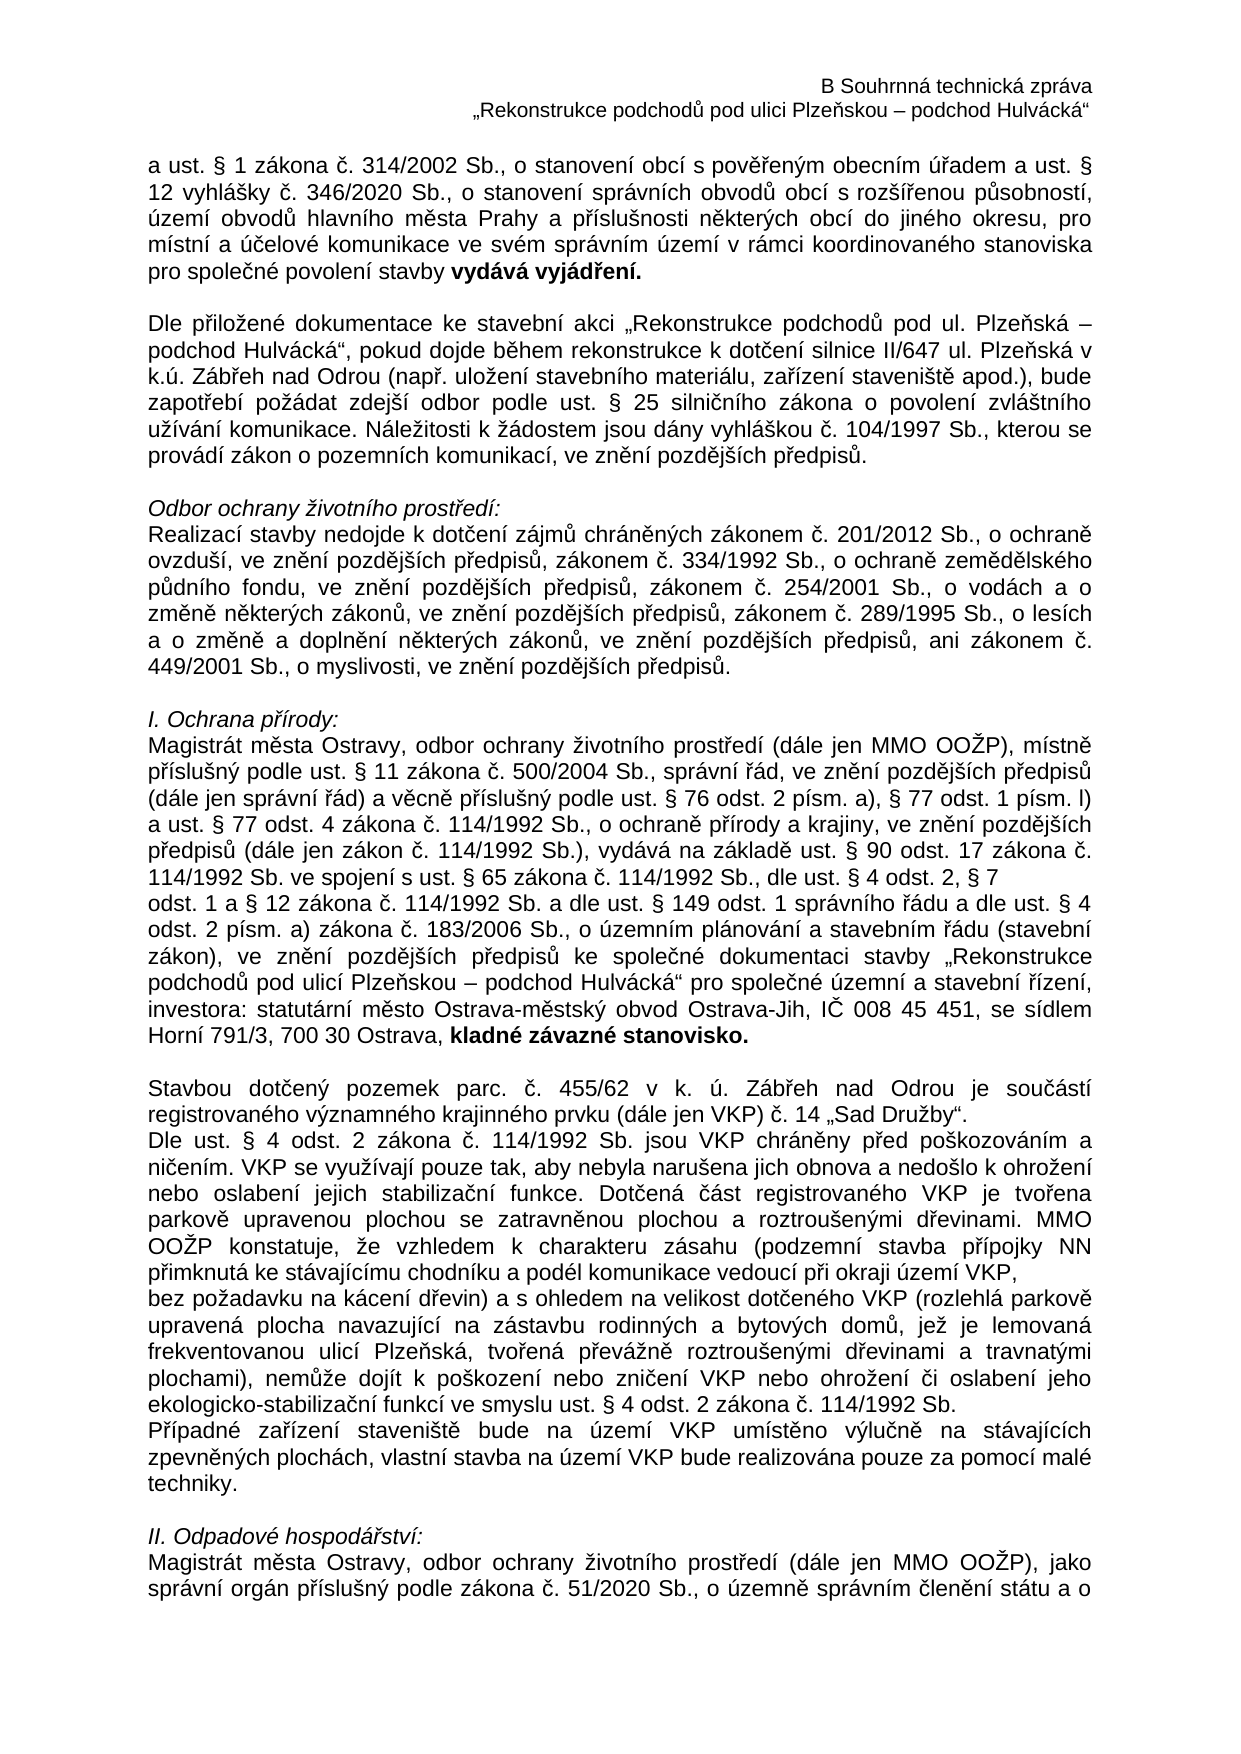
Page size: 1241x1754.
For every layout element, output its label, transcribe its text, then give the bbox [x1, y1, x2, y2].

text Realizací stavby nedojde k dotčení zájmů chráněných zákonem č. 201/2012 Sb., o ochraně ovzduší, ve znění pozdějších předpisů, zákonem č. 334/1992 Sb., o ochraně zemědělského půdního fondu, ve znění pozdějších předpisů, zákonem č. 254/2001 Sb., o vodách a o změně některých zákonů, ve znění pozdějších předpisů, zákonem č. 289/1995 Sb., o lesích a o změně a doplnění některých zákonů, ve znění pozdějších předpisů, ani zákonem č. 449/2001 Sb., o myslivosti, ve znění pozdějších předpisů. [148, 521, 1093, 679]
text Odbor ochrany životního prostředí: [148, 495, 1093, 521]
text Magistrát města Ostravy, odbor ochrany životního prostředí (dále jen MMO OOŽP), místně příslušný podle ust. § 11 zákona č. 500/2004 Sb., správní řád, ve znění pozdějších předpisů (dále jen správní řád) a věcně příslušný podle ust. § 76 odst. 2 písm. a), § 77 odst. 1 písm. l) a ust. § 77 odst. 4 zákona č. 114/1992 Sb., o ochraně přírody a krajiny, ve znění pozdějších předpisů (dále jen zákon č. 114/1992 Sb.), vydává na základě ust. § 90 odst. 17 zákona č. 114/1992 Sb. ve spojení s ust. § 65 zákona č. 114/1992 Sb., dle ust. § 4 odst. 2, § 7 [148, 732, 1093, 890]
text Případné zařízení staveniště bude na území VKP umístěno výlučně na stávajících zpevněných plochách, vlastní stavba na území VKP bude realizována pouze za pomocí malé techniky. [148, 1417, 1093, 1496]
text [148, 1549, 1093, 1602]
text odst. 1 a § 12 zákona č. 114/1992 Sb. a dle ust. § 149 odst. 1 správního řádu a dle ust. § 4 odst. 2 písm. a) zákona č. 183/2006 Sb., o územním plánování a stavebním řádu (stavební zákon), ve znění pozdějších předpisů ke společné dokumentaci stavby „Rekonstrukce podchodů pod ulicí Plzeňskou – podchod Hulvácká“ pro společné územní a stavební řízení, investora: statutární město Ostrava-městský obvod Ostrava-Jih, IČ 008 45 451, se sídlem Horní 791/3, 700 30 Ostrava, kladné závazné stanovisko. [148, 890, 1093, 1048]
text II. Odpadové hospodářství: [148, 1523, 1093, 1549]
text I. Ochrana přírody: [148, 706, 1093, 732]
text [148, 152, 1093, 284]
text bez požadavku na kácení dřevin) a s ohledem na velikost dotčeného VKP (rozlehlá parkově upravená plocha navazující na zástavbu rodinných a bytových domů, jež je lemovaná frekventovanou ulicí Plzeňská, tvořená převážně roztroušenými dřevinami a travnatými plochami), nemůže dojít k poškození nebo zničení VKP nebo ohrožení či oslabení jeho ekologicko-stabilizační funkcí ve smyslu ust. § 4 odst. 2 zákona č. 114/1992 Sb. [148, 1285, 1093, 1417]
text Dle přiložené dokumentace ke stavební akci „Rekonstrukce podchodů pod ul. Plzeňská – podchod Hulvácká“, pokud dojde během rekonstrukce k dotčení silnice II/647 ul. Plzeňská v k.ú. Zábřeh nad Odrou (např. uložení stavebního materiálu, zařízení staveniště apod.), bude zapotřebí požádat zdejší odbor podle ust. § 25 silničního zákona o povolení zvláštního užívání komunikace. Náležitosti k žádostem jsou dány vyhláškou č. 104/1997 Sb., kterou se provádí zákon o pozemních komunikací, ve znění pozdějších předpisů. [148, 310, 1093, 468]
text Stavbou dotčený pozemek parc. č. 455/62 v k. ú. Zábřeh nad Odrou je součástí registrovaného významného krajinného prvku (dále jen VKP) č. 14 „Sad Družby“. [148, 1074, 1093, 1127]
text Dle ust. § 4 odst. 2 zákona č. 114/1992 Sb. jsou VKP chráněny před poškozováním a ničením. VKP se využívají pouze tak, aby nebyla narušena jich obnova a nedošlo k ohrožení nebo oslabení jejich stabilizační funkce. Dotčená část registrovaného VKP je tvořena parkově upravenou plochou se zatravněnou plochou a roztroušenými dřevinami. MMO OOŽP konstatuje, že vzhledem k charakteru zásahu (podzemní stavba přípojky NN přimknutá ke stávajícímu chodníku a podél komunikace vedoucí při okraji území VKP, [148, 1127, 1093, 1285]
